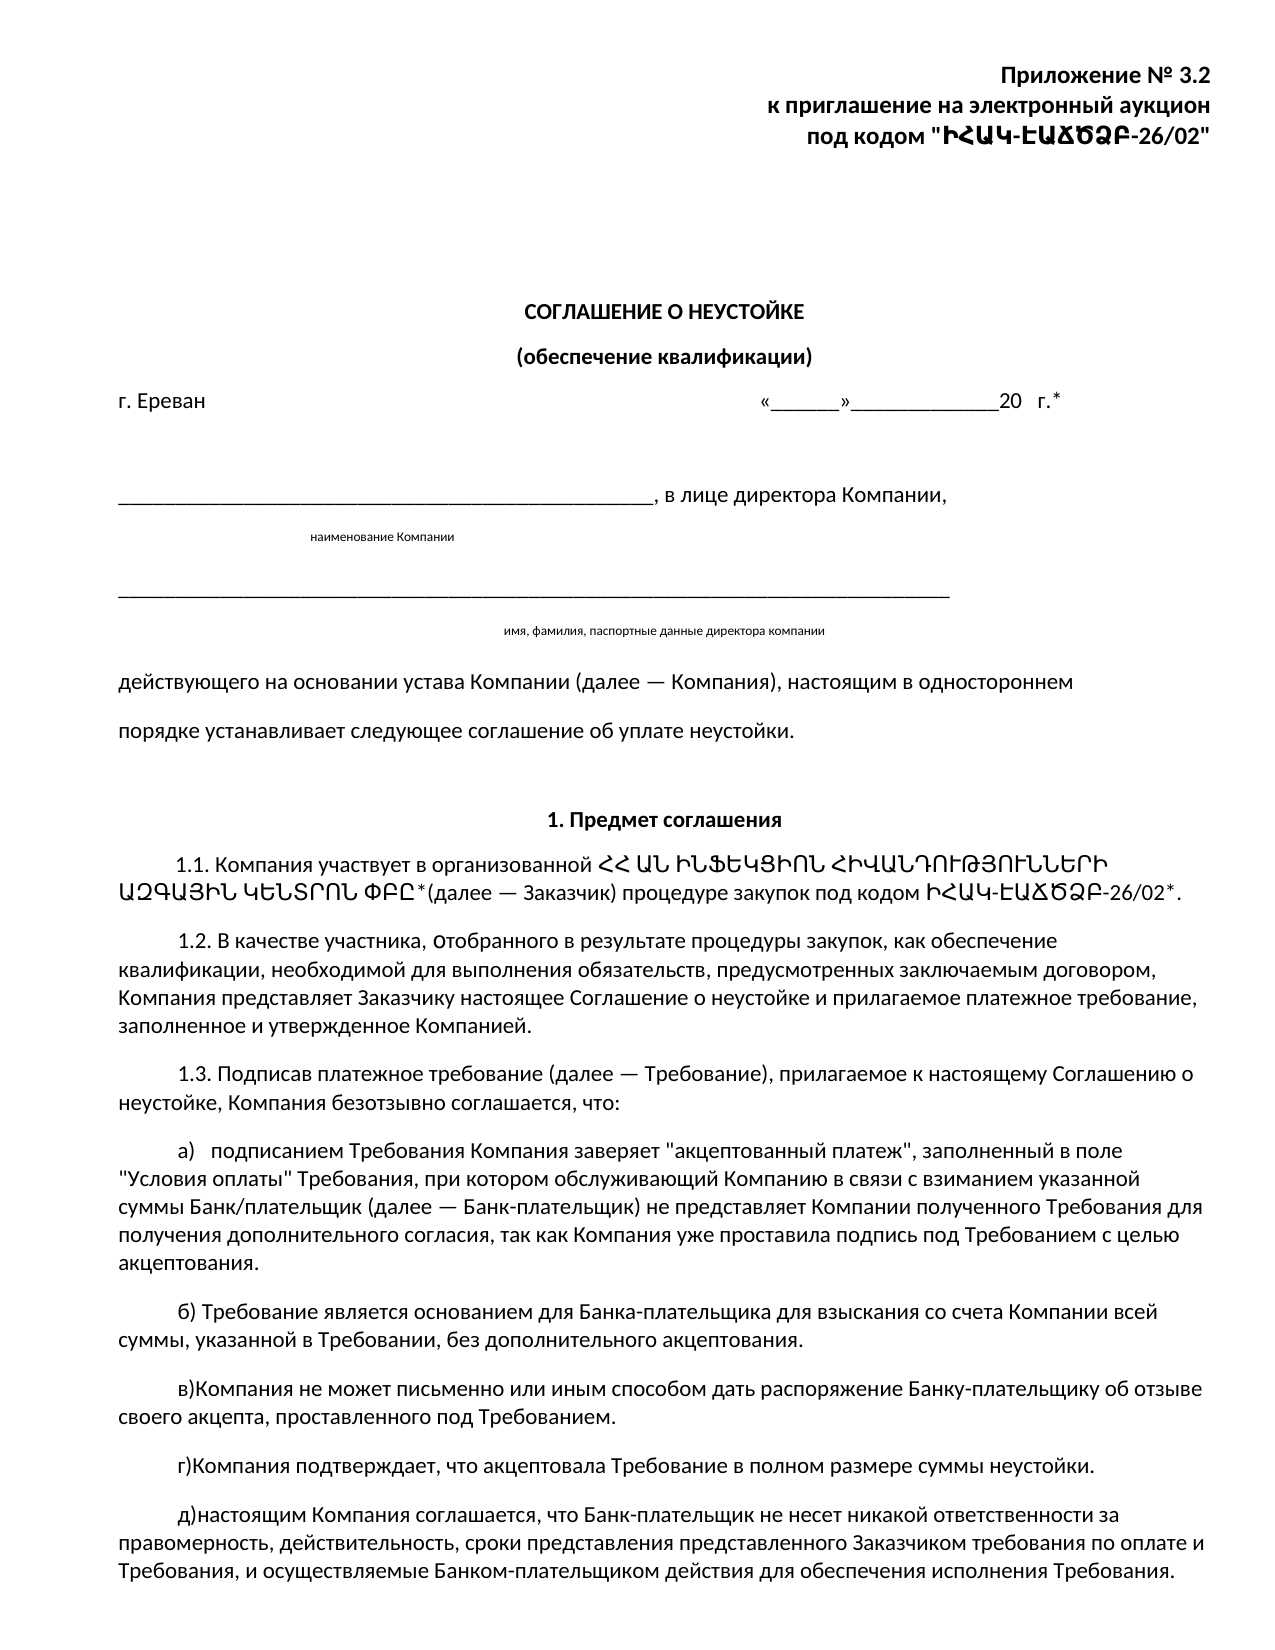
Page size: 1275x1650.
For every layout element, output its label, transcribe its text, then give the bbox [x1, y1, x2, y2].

text б) Требование является основанием для Банка-плательщика для взыскания со счета Компании всей суммы, указанной в Требовании, без дополнительного акцептования. [118, 1297, 1211, 1353]
text а) подписанием Требования Компания заверяет "акцептованный платеж", заполненный в поле "Условия оплаты" Требования, при котором обслуживающий Компанию в связи с взиманием указанной суммы Банк/плательщик (далее — Банк-плательщик) не представляет Компании полученного Требования для получения дополнительного согласия, так как Компания уже проставила подпись под Требованием с целью акцептования. [118, 1136, 1211, 1277]
text 1. Предмет соглашения [118, 805, 1211, 833]
text имя, фамилия, паспортные данные директора компании [118, 622, 1211, 650]
text _________________________________________________________________________ [118, 573, 1211, 601]
text действующего на основании устава Компании (далее — Компания), настоящим в одностороннем [118, 667, 1211, 695]
text 1.2. В качестве участника, օтобранного в результате процедуры закупок, как обеспечение квалификации, необходимой для выполнения обязательств, предусмотренных заключаемым договором, Kомпания представляет Заказчику настоящее Соглашение о неустойке и прилагаемое платежное требование, заполненное и утвержденное Компанией. [118, 927, 1211, 1039]
text д)настоящим Компания соглашается, что Банк-плательщик не несет никакой ответственности за правомерность, действительность, сроки представления представленного Заказчиком требования по оплате и Требования, и осуществляемые Банком-плательщиком действия для обеспечения исполнения Требования. [118, 1500, 1211, 1584]
text под кодом "ԻՀԱԿ-ԷԱՃԾՁԲ-26/02" [148, 120, 1211, 151]
text Приложение № 3.2 [118, 59, 1211, 89]
text порядке устанавливает следующее соглашение об уплате неустойки. [118, 716, 1211, 744]
text наименование Компании [310, 529, 1211, 557]
text _______________________________________________, в лице директора Компании, [118, 480, 1211, 508]
text в)Компания не может письменно или иным способом дать распоряжение Банку-плательщику об отзыве своего акцепта, проставленного под Требованием. [118, 1374, 1211, 1430]
text к приглашение на электронный аукцион [148, 89, 1211, 120]
text 1.3. Подписав платежное требование (далее — Требование), прилагаемое к настоящему Соглашению о неустойке, Компания безотзывно соглашается, что: [118, 1059, 1211, 1116]
text 1.1. Компания участвует в организованной ՀՀ ԱՆ ԻՆՖԵԿՑԻՈՆ ՀԻՎԱՆԴՈՒԹՅՈՒՆՆԵՐԻ ԱԶԳԱՅԻՆ ԿԵՆՏՐՈՆ ՓԲԸ*(далее — Заказчик) процедуре закупок под кодом ԻՀԱԿ-ԷԱՃԾՁԲ-26/02*. [118, 850, 1211, 906]
table_header г. Ереван [107, 387, 605, 435]
text (обеспечение квалификации) [118, 342, 1211, 370]
table_header «______»_____________20 г.* [605, 387, 1074, 435]
text СОГЛАШЕНИЕ О НЕУСТОЙКЕ [118, 297, 1211, 325]
text г)Компания подтверждает, что акцептовала Требование в полном размере суммы неустойки. [118, 1451, 1211, 1479]
